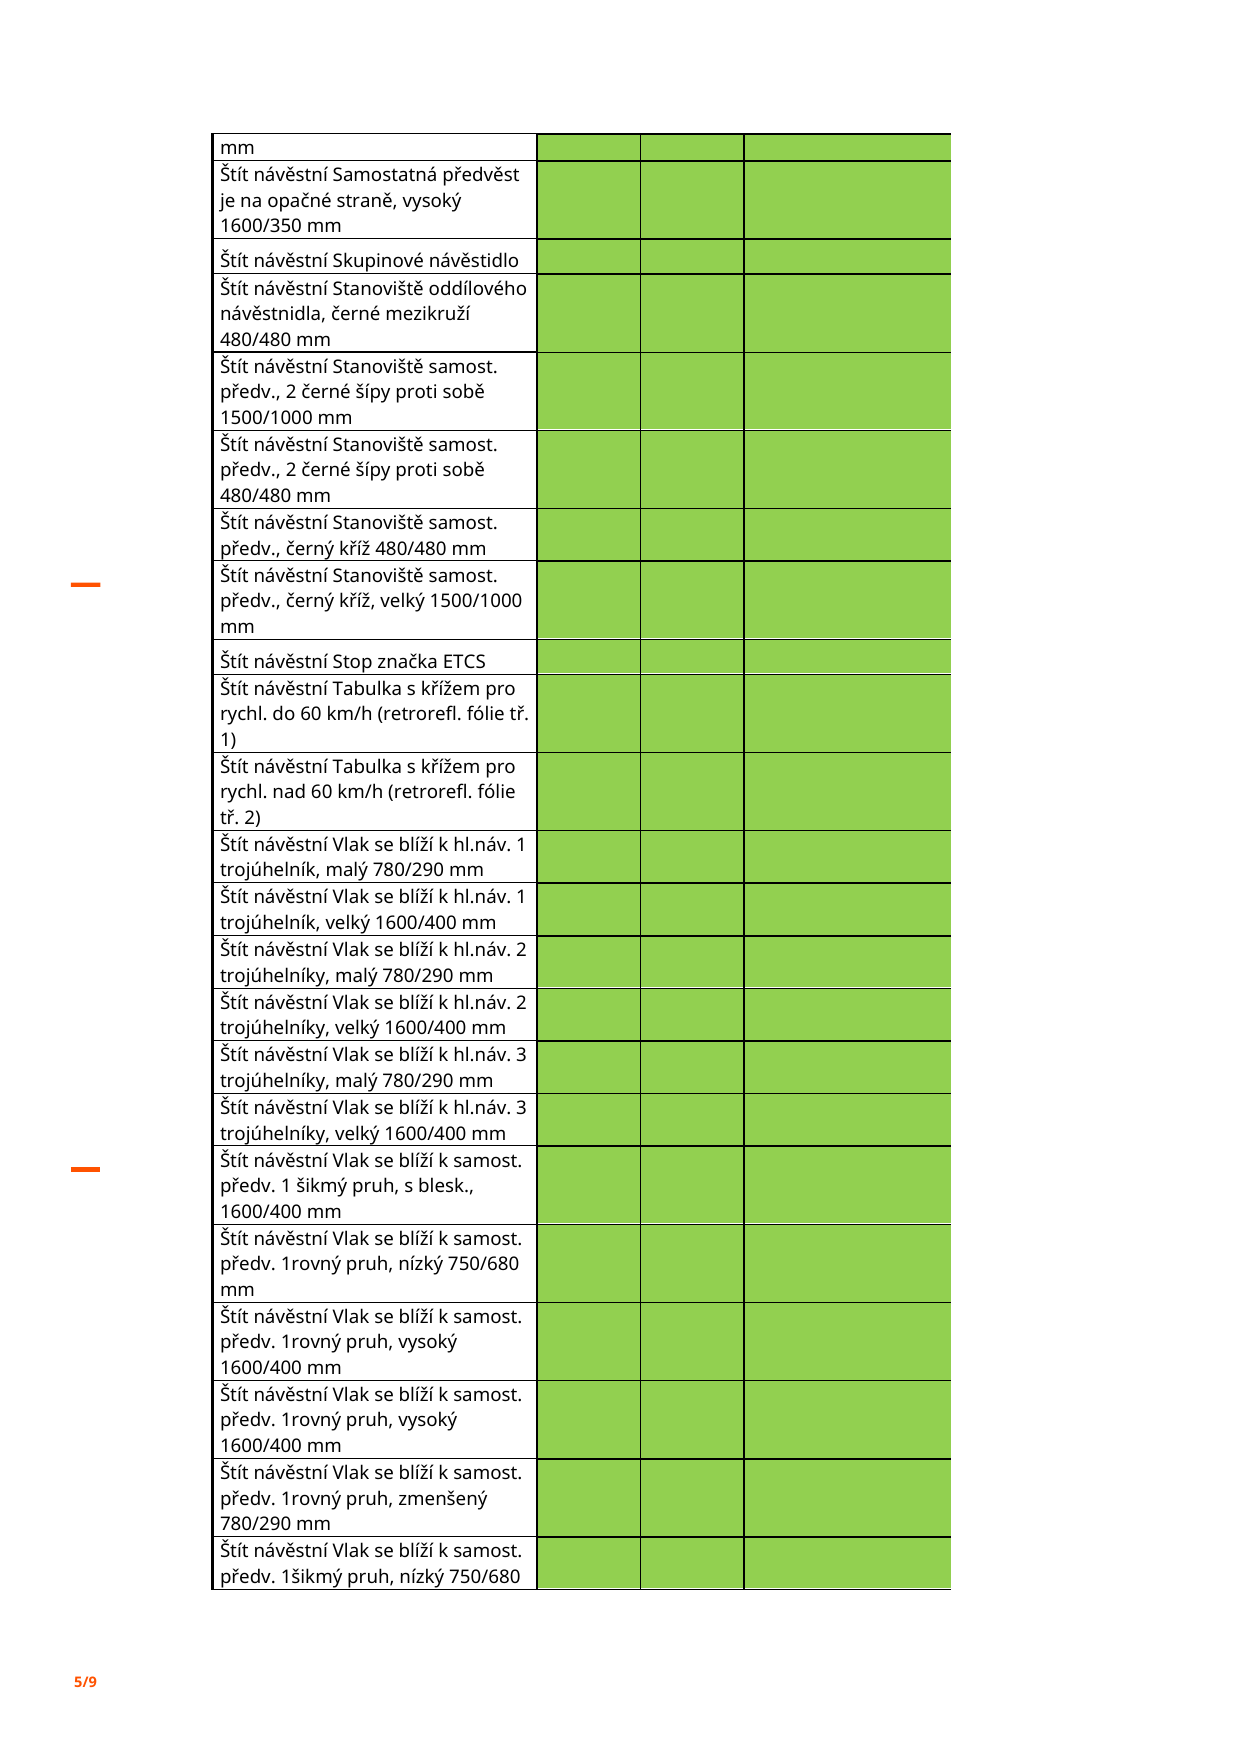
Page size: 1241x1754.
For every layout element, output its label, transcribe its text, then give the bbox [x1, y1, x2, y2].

table_cell [538, 162, 640, 238]
table_cell [538, 1225, 640, 1302]
table_cell [745, 431, 951, 508]
table_cell [538, 753, 640, 830]
table_cell Štít návěstní Stanoviště oddílového návěstnidla, černé mezikruží 480/480 mm [214, 274, 536, 351]
table_cell [538, 353, 640, 429]
table_cell [745, 353, 951, 429]
table_cell [641, 275, 743, 351]
table_cell [745, 1225, 951, 1302]
table_cell Štít návěstní Stanoviště samost. předv., černý kříž 480/480 mm [214, 509, 536, 560]
table_cell [538, 1538, 640, 1588]
table_cell [641, 509, 743, 560]
table_cell [641, 1042, 743, 1093]
table_cell [538, 1094, 640, 1145]
table_cell Štít návěstní Vlak se blíží k samost. předv. 1 šikmý pruh, s blesk., 1600/400 mm [214, 1146, 536, 1223]
table_cell Štít návěstní Vlak se blíží k samost. předv. 1rovný pruh, vysoký 1600/400 mm [214, 1381, 536, 1458]
table_cell [745, 937, 951, 987]
table_cell [538, 640, 640, 673]
table_cell [538, 275, 640, 351]
table_cell Štít návěstní Tabulka s křížem pro rychl. do 60 km/h (retrorefl. fólie tř. 1) [214, 675, 536, 752]
table_cell [538, 431, 640, 508]
table_cell [745, 831, 951, 882]
table_cell [641, 562, 743, 638]
table_cell [641, 240, 743, 273]
table_cell [538, 135, 640, 160]
table_cell Štít návěstní Vlak se blíží k hl.náv. 3 trojúhelníky, velký 1600/400 mm [214, 1094, 536, 1145]
table_cell Štít návěstní Samostatná předvěst je na opačné straně, vysoký 1600/350 mm [214, 161, 536, 238]
table_cell [745, 1147, 951, 1223]
table_cell [538, 937, 640, 987]
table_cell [214, 134, 536, 160]
table_cell [745, 1381, 951, 1458]
table_cell [745, 1094, 951, 1145]
table_cell [745, 1042, 951, 1093]
table_cell [745, 509, 951, 560]
table_cell [538, 509, 640, 560]
table_cell [641, 1094, 743, 1145]
table_cell Štít návěstní Vlak se blíží k hl.náv. 1 trojúhelník, malý 780/290 mm [214, 831, 536, 882]
table_cell [538, 675, 640, 752]
table_cell [641, 431, 743, 508]
table_cell Štít návěstní Skupinové návěstidlo [214, 239, 536, 273]
table_cell Štít návěstní Stanoviště samost. předv., černý kříž, velký 1500/1000 mm [214, 561, 536, 638]
table_cell [641, 831, 743, 882]
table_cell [214, 1537, 536, 1588]
table_cell [641, 1225, 743, 1302]
table_cell Štít návěstní Tabulka s křížem pro rychl. nad 60 km/h (retrorefl. fólie tř. 2) [214, 753, 536, 830]
table_cell Štít návěstní Stanoviště samost. předv., 2 černé šípy proti sobě 480/480 mm [214, 431, 536, 508]
table_cell [641, 135, 743, 160]
table_cell [538, 240, 640, 273]
table_cell [641, 884, 743, 935]
table_cell [538, 1460, 640, 1536]
table_cell Štít návěstní Stop značka ETCS [214, 640, 536, 673]
table_cell Štít návěstní Vlak se blíží k hl.náv. 2 trojúhelníky, velký 1600/400 mm [214, 989, 536, 1040]
table_cell Štít návěstní Vlak se blíží k samost. předv. 1rovný pruh, vysoký 1600/400 mm [214, 1303, 536, 1380]
table_cell [745, 1538, 951, 1588]
table_cell Štít návěstní Vlak se blíží k hl.náv. 3 trojúhelníky, malý 780/290 mm [214, 1041, 536, 1093]
table_cell [745, 1303, 951, 1380]
table_cell [538, 1381, 640, 1458]
table_cell Štít návěstní Stanoviště samost. předv., 2 černé šípy proti sobě 1500/1000 mm [214, 353, 536, 429]
table_cell [538, 884, 640, 935]
table_cell [538, 831, 640, 882]
table_cell [745, 275, 951, 351]
table_cell Štít návěstní Vlak se blíží k samost. předv. 1rovný pruh, nízký 750/680 mm [214, 1225, 536, 1302]
table_cell [641, 1460, 743, 1536]
table_cell [538, 1303, 640, 1380]
table_cell [641, 675, 743, 752]
table_cell [641, 640, 743, 673]
table_cell [538, 1042, 640, 1093]
table_cell [641, 1381, 743, 1458]
table_cell [641, 753, 743, 830]
table_cell [745, 1460, 951, 1536]
table_cell [745, 640, 951, 673]
table_cell [745, 675, 951, 752]
table_cell [641, 162, 743, 238]
table_cell [745, 884, 951, 935]
table_cell [641, 989, 743, 1040]
table_cell [745, 135, 951, 160]
table_cell [641, 353, 743, 429]
table_cell [745, 240, 951, 273]
table_cell [538, 1147, 640, 1223]
table_cell [745, 753, 951, 830]
table_cell [538, 989, 640, 1040]
table_cell Štít návěstní Vlak se blíží k hl.náv. 2 trojúhelníky, malý 780/290 mm [214, 936, 536, 987]
table_cell [641, 1303, 743, 1380]
table_cell Štít návěstní Vlak se blíží k hl.náv. 1 trojúhelník, velký 1600/400 mm [214, 883, 536, 935]
table_cell [641, 1538, 743, 1588]
table_cell Štít návěstní Vlak se blíží k samost. předv. 1rovný pruh, zmenšený 780/290 mm [214, 1459, 536, 1536]
table_cell [745, 989, 951, 1040]
table_cell [538, 562, 640, 638]
table_cell [745, 562, 951, 638]
table_cell [641, 937, 743, 987]
table_cell [745, 162, 951, 238]
table_cell [641, 1147, 743, 1223]
